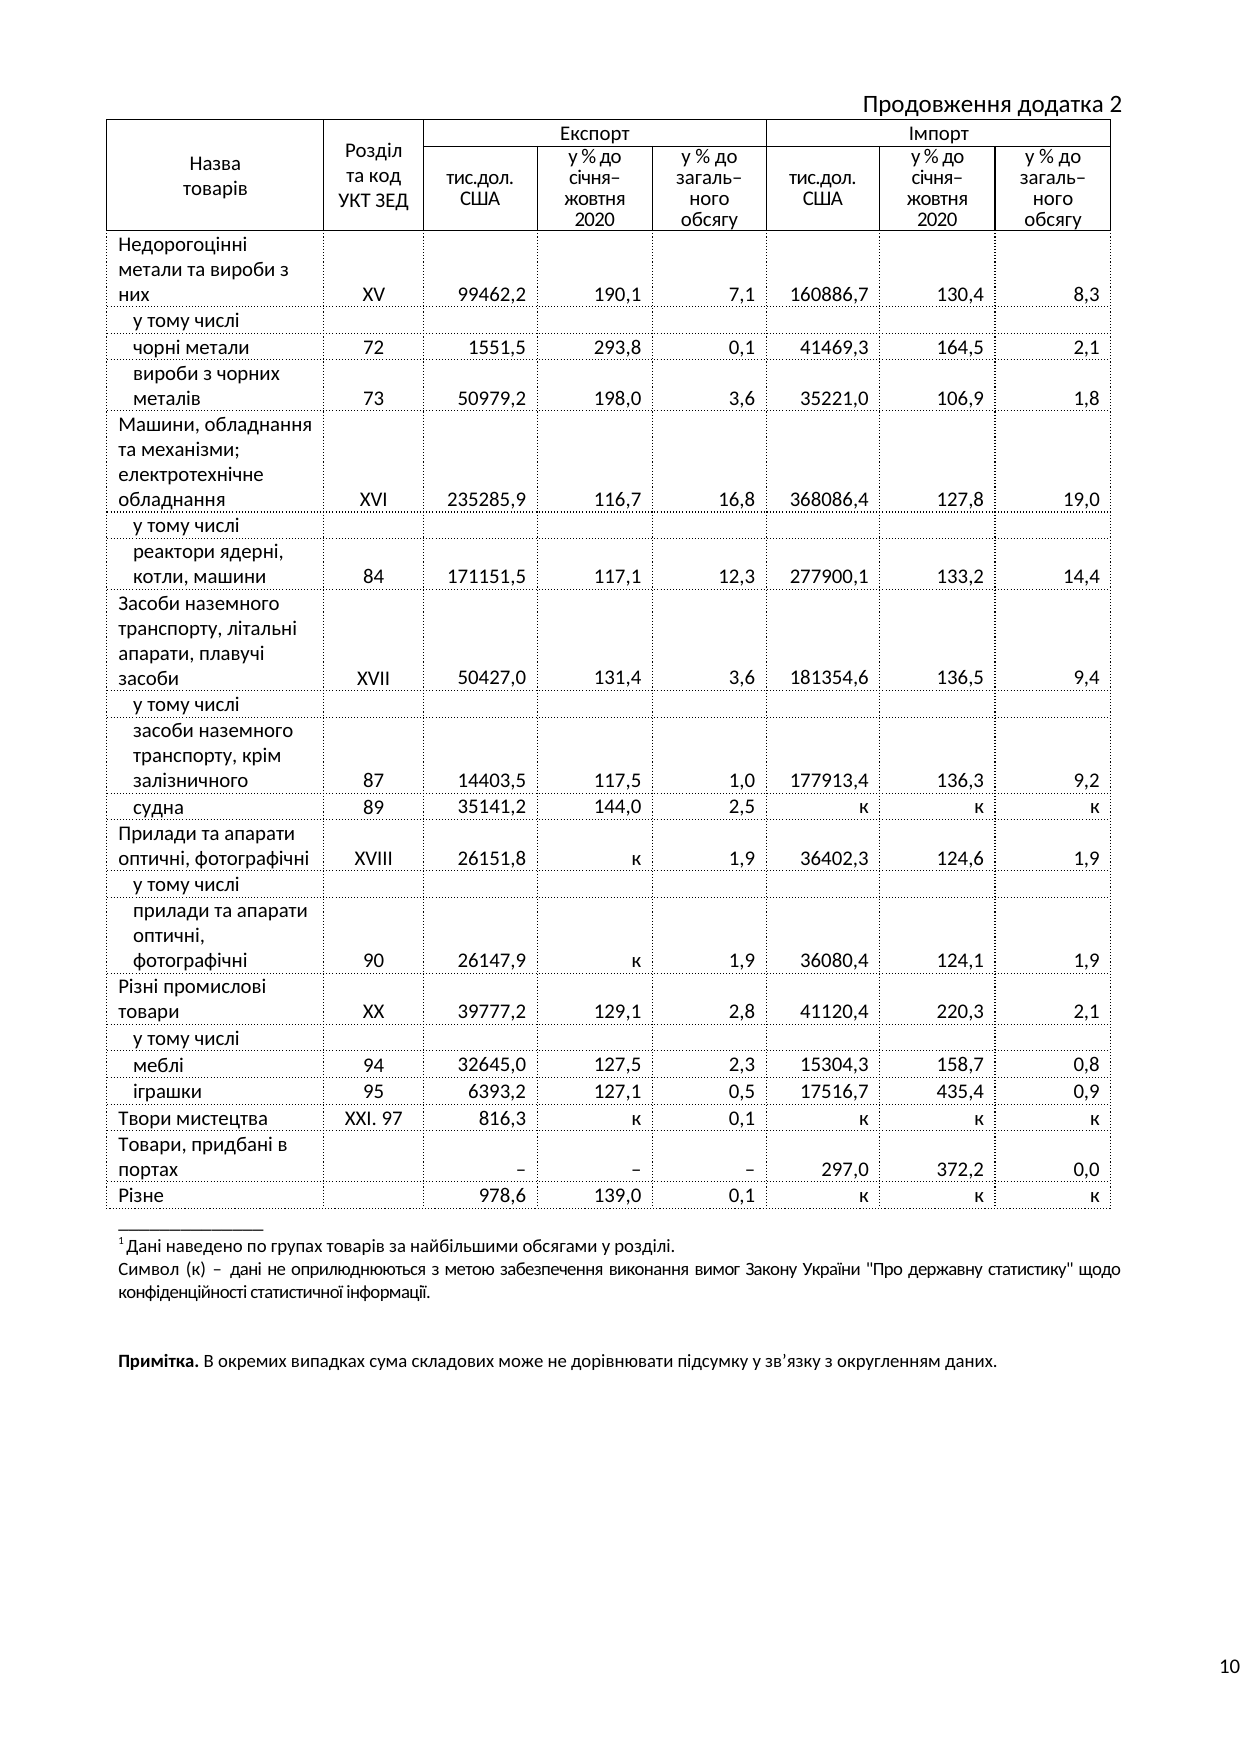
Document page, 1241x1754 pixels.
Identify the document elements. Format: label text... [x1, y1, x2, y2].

table_cell Різні промислові товари [107, 973, 323, 1024]
table_cell засоби наземного транспорту, крім залізничного [107, 717, 323, 793]
table_cell 124,1 [880, 897, 995, 973]
table_cell 2,1 [995, 333, 1111, 359]
table_cell [652, 870, 766, 897]
table_cell 144,0 [537, 793, 652, 819]
table_cell к [766, 1181, 880, 1208]
table_cell 0,1 [652, 1104, 766, 1130]
table_cell у % до загаль– ного обсягу [653, 147, 766, 230]
table_cell Засоби наземного транспорту, літальні апарати, плавучі засоби [107, 589, 323, 690]
table_cell 190,1 [537, 231, 652, 306]
table_cell ХX [324, 973, 423, 1024]
table_cell у тому числі [107, 1024, 323, 1050]
table_cell 297,0 [766, 1130, 880, 1181]
table_header Імпорт [767, 120, 1110, 146]
table_cell к [995, 793, 1111, 819]
table_cell 160886,7 [766, 231, 880, 306]
table_cell 7,1 [652, 231, 766, 306]
table_cell 220,3 [880, 973, 995, 1024]
table_cell 198,0 [537, 359, 652, 410]
table_cell [652, 511, 766, 538]
table_cell [995, 690, 1111, 717]
table_cell [880, 870, 995, 897]
table_cell [324, 870, 423, 897]
table_cell 164,5 [880, 333, 995, 359]
table_cell у % до січня–жовтня 2020 [538, 147, 652, 230]
text Продовження додатка 2 [118, 89, 1122, 119]
table_cell 35141,2 [423, 793, 537, 819]
table_cell [537, 870, 652, 897]
table_cell 14403,5 [423, 717, 537, 793]
table_cell 127,5 [537, 1050, 652, 1077]
table_cell к [537, 819, 652, 870]
table_cell [423, 306, 537, 333]
table_cell к [880, 1104, 995, 1130]
table_cell [766, 306, 880, 333]
table_header Розділ та код УКТ ЗЕД [324, 120, 423, 230]
subtitle 1 Дані наведено по групах товарів за найбільшими обсягами у розділі. [118, 1234, 1122, 1257]
table_cell к [880, 793, 995, 819]
table_cell 94 [324, 1050, 423, 1077]
table_cell 978,6 [423, 1181, 537, 1208]
table_cell 50427,0 [423, 589, 537, 690]
table_cell 1,8 [995, 359, 1111, 410]
table_cell 158,7 [880, 1050, 995, 1077]
table_cell 0,5 [652, 1077, 766, 1103]
table_cell 0,1 [652, 1181, 766, 1208]
table_cell 127,8 [880, 410, 995, 511]
table_cell [766, 511, 880, 538]
table_cell [880, 1024, 995, 1050]
table_cell 0,1 [652, 333, 766, 359]
table_header Експорт [424, 120, 766, 146]
table_cell Різне [107, 1181, 323, 1208]
table_cell 32645,0 [423, 1050, 537, 1077]
table_cell [423, 870, 537, 897]
table_cell [880, 306, 995, 333]
table_cell к [537, 897, 652, 973]
table_cell [995, 511, 1111, 538]
table_cell судна [107, 793, 323, 819]
table_cell 89 [324, 793, 423, 819]
table_cell 35221,0 [766, 359, 880, 410]
table_cell 72 [324, 333, 423, 359]
table_cell XV [324, 231, 423, 306]
table_cell 117,1 [537, 538, 652, 589]
table_cell 235285,9 [423, 410, 537, 511]
table_cell 139,0 [537, 1181, 652, 1208]
table_cell 26147,9 [423, 897, 537, 973]
table_cell 293,8 [537, 333, 652, 359]
table_cell [324, 1130, 423, 1181]
table_cell [537, 306, 652, 333]
table_cell [537, 511, 652, 538]
table_cell 12,3 [652, 538, 766, 589]
table_cell 41120,4 [766, 973, 880, 1024]
table_cell XVII [324, 589, 423, 690]
table_cell 41469,3 [766, 333, 880, 359]
table_cell вироби з чорних металів [107, 359, 323, 410]
table_cell 36080,4 [766, 897, 880, 973]
table_cell – [423, 1130, 537, 1181]
table_cell [324, 690, 423, 717]
table_cell 9,4 [995, 589, 1111, 690]
table_cell у тому числі [107, 306, 323, 333]
table_cell 8,3 [995, 231, 1111, 306]
table_cell 136,3 [880, 717, 995, 793]
table_cell [652, 306, 766, 333]
table_cell [537, 1024, 652, 1050]
table_cell [652, 1024, 766, 1050]
table_cell [995, 306, 1111, 333]
table_cell 90 [324, 897, 423, 973]
table_cell 130,4 [880, 231, 995, 306]
table_cell 6393,2 [423, 1077, 537, 1103]
table_cell 372,2 [880, 1130, 995, 1181]
table_cell [880, 690, 995, 717]
table_cell Товари, придбані в портах [107, 1130, 323, 1181]
table_cell [423, 1024, 537, 1050]
table_cell у % до загаль– ного обсягу [996, 147, 1110, 230]
table_cell 136,5 [880, 589, 995, 690]
table_cell 124,6 [880, 819, 995, 870]
table_cell у тому числі [107, 690, 323, 717]
table_cell тис.дол. США [767, 147, 879, 230]
table_cell [766, 690, 880, 717]
table_cell 19,0 [995, 410, 1111, 511]
table_cell іграшки [107, 1077, 323, 1103]
table_cell [324, 511, 423, 538]
table_cell 73 [324, 359, 423, 410]
table_cell 2,8 [652, 973, 766, 1024]
table_cell 39777,2 [423, 973, 537, 1024]
table_cell 95 [324, 1077, 423, 1103]
table_cell к [995, 1104, 1111, 1130]
subtitle Примітка. В окремих випадках сума складових може не дорівнювати підсумку у зв’язку з округленням даних. [118, 1349, 1122, 1372]
table_cell 2,3 [652, 1050, 766, 1077]
table_header Назва товарів [107, 120, 323, 230]
table_cell [995, 1024, 1111, 1050]
table_cell 99462,2 [423, 231, 537, 306]
table_cell 16,8 [652, 410, 766, 511]
table_cell 116,7 [537, 410, 652, 511]
table_cell ХXІ. 97 [324, 1104, 423, 1130]
table_cell 133,2 [880, 538, 995, 589]
table_cell 816,3 [423, 1104, 537, 1130]
table_cell 131,4 [537, 589, 652, 690]
table_cell – [537, 1130, 652, 1181]
table_cell – [652, 1130, 766, 1181]
table_cell [423, 690, 537, 717]
table_cell 2,1 [995, 973, 1111, 1024]
text Символ (к) – дані не оприлюднюються з метою забезпечення виконання вимог Закону України "Про державну статистику" щодо конфіденційності статистичної інформації. [118, 1257, 1122, 1303]
table_cell 1,9 [995, 819, 1111, 870]
table_cell Прилади та апарати оптичні, фотографічні [107, 819, 323, 870]
table_cell 171151,5 [423, 538, 537, 589]
table_cell 3,6 [652, 589, 766, 690]
table_cell [766, 1024, 880, 1050]
table_cell Недорогоцінні метали та вироби з них [107, 231, 323, 306]
table_cell 84 [324, 538, 423, 589]
table_cell 2,5 [652, 793, 766, 819]
table_cell 1,9 [652, 819, 766, 870]
table_cell 3,6 [652, 359, 766, 410]
table_cell 177913,4 [766, 717, 880, 793]
table_cell меблі [107, 1050, 323, 1077]
table_cell тис.дол. США [424, 147, 537, 230]
table_cell к [537, 1104, 652, 1130]
table_cell к [880, 1181, 995, 1208]
table_cell [423, 511, 537, 538]
table_cell [652, 690, 766, 717]
table_cell 117,5 [537, 717, 652, 793]
table_cell 14,4 [995, 538, 1111, 589]
table_cell [324, 1024, 423, 1050]
table_cell 87 [324, 717, 423, 793]
table_cell 0,0 [995, 1130, 1111, 1181]
table_cell у % до січня–жовтня 2020 [880, 147, 994, 230]
table_cell 0,9 [995, 1077, 1111, 1103]
table_cell 9,2 [995, 717, 1111, 793]
table_cell 106,9 [880, 359, 995, 410]
table_cell XVIII [324, 819, 423, 870]
table_cell к [995, 1181, 1111, 1208]
table_cell прилади та апарати оптичні, фотографічні [107, 897, 323, 973]
table_cell 1,9 [652, 897, 766, 973]
table_cell к [766, 1104, 880, 1130]
table_cell 368086,4 [766, 410, 880, 511]
table_cell XVI [324, 410, 423, 511]
table_cell чорні метали [107, 333, 323, 359]
table_cell [324, 1181, 423, 1208]
table_cell Твори мистецтва [107, 1104, 323, 1130]
table_cell [995, 870, 1111, 897]
table_cell 15304,3 [766, 1050, 880, 1077]
table_cell 435,4 [880, 1077, 995, 1103]
table_cell 50979,2 [423, 359, 537, 410]
text ______________ [118, 1209, 1122, 1234]
table_cell [537, 690, 652, 717]
table_cell 26151,8 [423, 819, 537, 870]
table_cell 17516,7 [766, 1077, 880, 1103]
table_cell к [766, 793, 880, 819]
table_cell 36402,3 [766, 819, 880, 870]
table_cell 1,0 [652, 717, 766, 793]
table_cell реактори ядерні, котли, машини [107, 538, 323, 589]
table_cell у тому числі [107, 511, 323, 538]
table_cell 129,1 [537, 973, 652, 1024]
table_cell 0,8 [995, 1050, 1111, 1077]
table_cell [880, 511, 995, 538]
table_cell 277900,1 [766, 538, 880, 589]
table_cell 1,9 [995, 897, 1111, 973]
table_cell [324, 306, 423, 333]
table_cell 127,1 [537, 1077, 652, 1103]
table_cell [766, 870, 880, 897]
table_cell 181354,6 [766, 589, 880, 690]
table_cell у тому числі [107, 870, 323, 897]
table_cell 1551,5 [423, 333, 537, 359]
table_cell Машини, обладнання та механізми; електротехнічне обладнання [107, 410, 323, 511]
